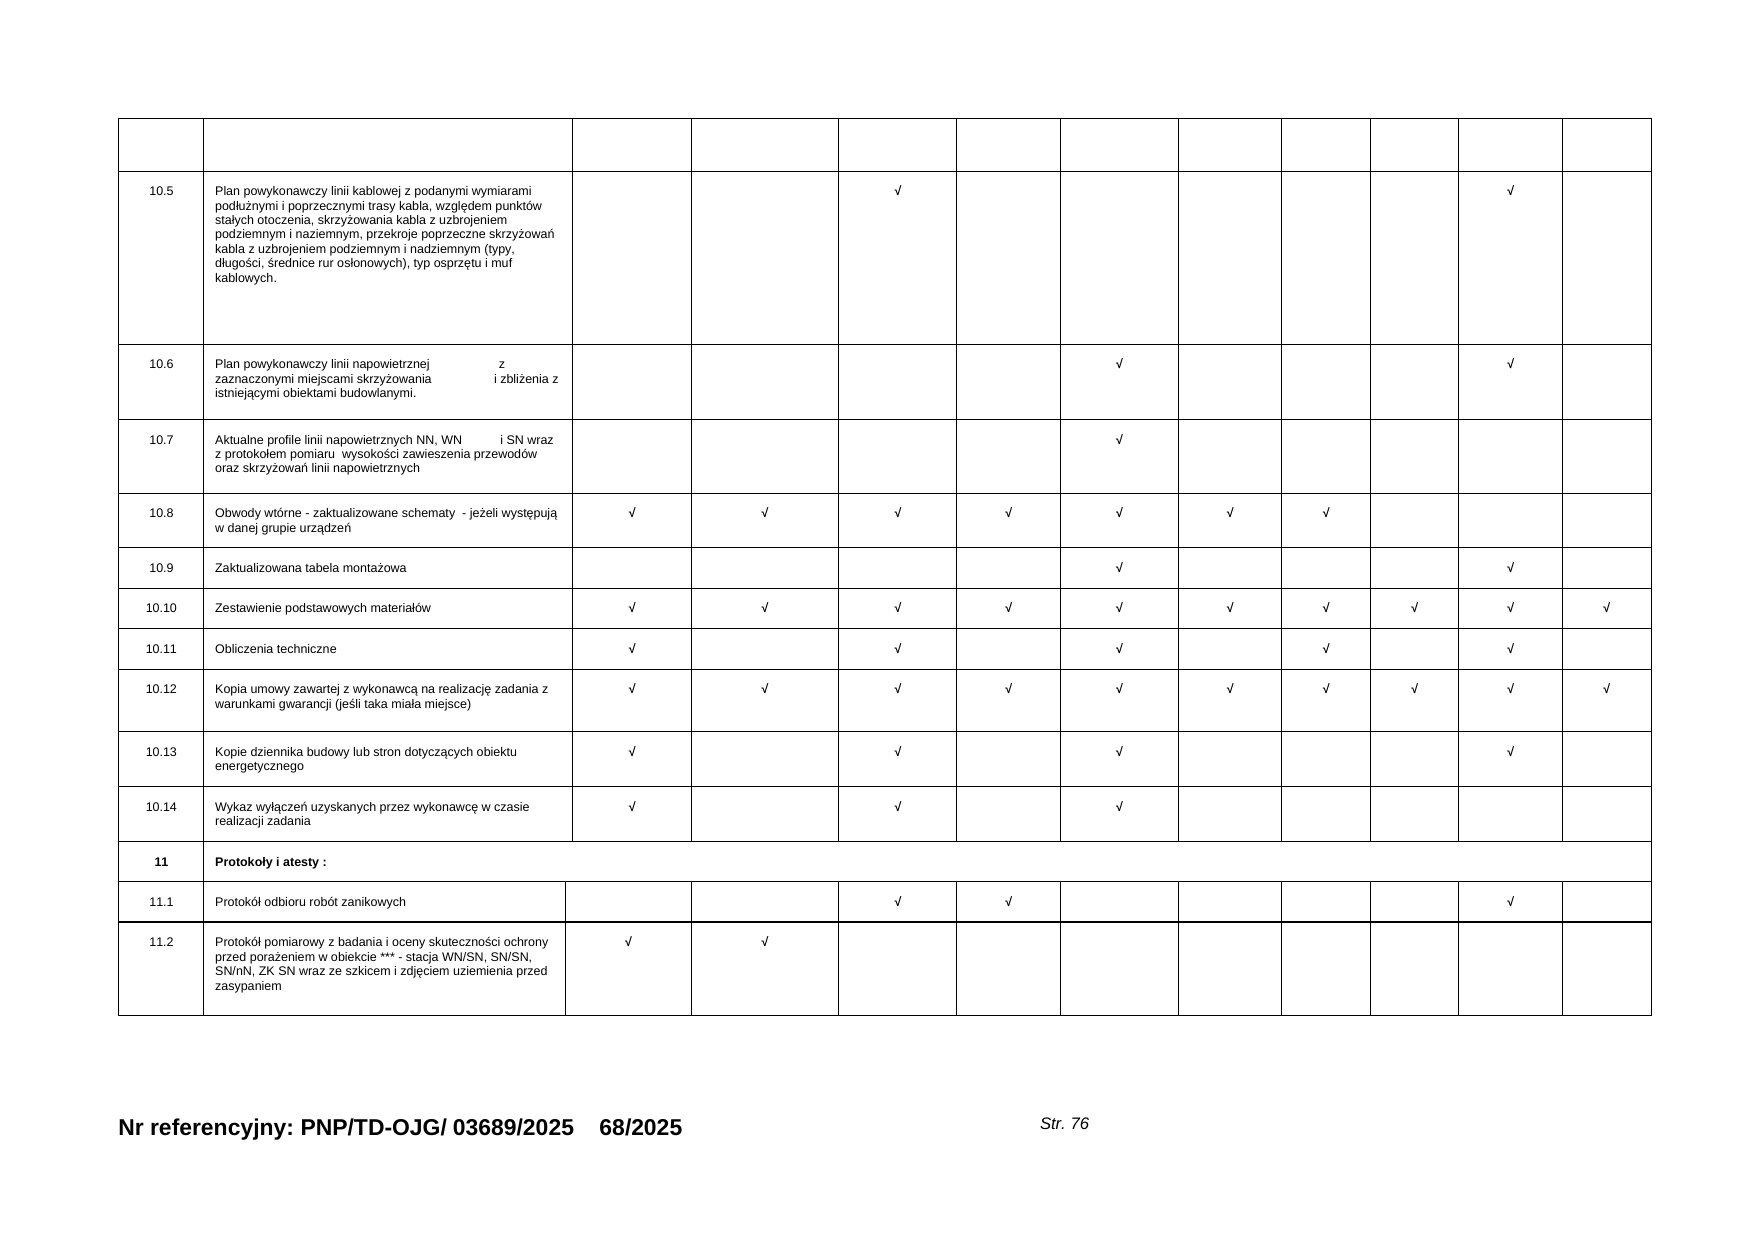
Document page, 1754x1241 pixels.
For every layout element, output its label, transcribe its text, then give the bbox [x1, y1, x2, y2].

table_cell Wykaz wyłączeń uzyskanych przez wykonawcę w czasie realizacji zadania [204, 787, 572, 841]
table_cell 10.5 [119, 172, 203, 344]
table_cell 10.13 [119, 732, 203, 786]
table_cell √ [1061, 732, 1178, 786]
table_cell √ [1282, 494, 1370, 547]
table_cell Plan powykonawczy linii kablowej z podanymi wymiarami podłużnymi i poprzecznymi trasy kabla, względem punktów stałych otoczenia, skrzyżowania kabla z uzbrojeniem podziemnym i naziemnym, przekroje poprzeczne skrzyżowań kabla z uzbrojeniem podziemnym i nadziemnym (typy, długości, średnice rur osłonowych), typ osprzętu i muf kablowych. [204, 172, 572, 344]
table_cell √ [957, 670, 1060, 731]
table_cell 11.1 [119, 882, 203, 921]
table_cell [1179, 548, 1281, 588]
table_cell [1563, 923, 1651, 1015]
table_cell √ [1459, 345, 1562, 419]
table_cell [1282, 172, 1370, 344]
table_cell [1371, 548, 1458, 588]
table_cell √ [839, 670, 956, 731]
table_cell [1061, 172, 1178, 344]
table_cell √ [1061, 589, 1178, 628]
table_cell [839, 420, 956, 492]
table_cell √ [692, 494, 838, 547]
table_cell Kopie dziennika budowy lub stron dotyczących obiektu energetycznego [204, 732, 572, 786]
table_cell [1459, 420, 1562, 492]
table_cell Zestawienie podstawowych materiałów [204, 589, 572, 628]
table_cell [1179, 787, 1281, 841]
table_cell [1282, 548, 1370, 588]
table_cell √ [1563, 589, 1651, 628]
table_cell [1371, 345, 1458, 419]
table_cell [957, 787, 1060, 841]
table_cell √ [839, 119, 956, 171]
table_cell √ [1459, 629, 1562, 668]
table_cell √ [957, 589, 1060, 628]
table_cell √ [839, 732, 956, 786]
table_cell 10.11 [119, 629, 203, 668]
table_cell 10.14 [119, 787, 203, 841]
table_cell [839, 345, 956, 419]
table_cell [1371, 172, 1458, 344]
table_cell [1282, 732, 1370, 786]
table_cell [204, 119, 572, 171]
table_cell √ [839, 172, 956, 344]
table_cell 10.10 [119, 589, 203, 628]
table_cell √ [1061, 119, 1178, 171]
table_cell [1371, 732, 1458, 786]
table_cell √ [1371, 589, 1458, 628]
table_cell √ [1282, 119, 1370, 171]
table_cell √ [1061, 345, 1178, 419]
table_cell √ [957, 882, 1060, 921]
table_cell √ [1179, 119, 1281, 171]
table_cell [957, 345, 1060, 419]
table_cell Plan powykonawczy linii napowietrznej z zaznaczonymi miejscami skrzyżowania i zbliżenia z istniejącymi obiektami budowlanymi. [204, 345, 572, 419]
table_cell 11 [119, 842, 203, 881]
table_cell [1563, 732, 1651, 786]
table_cell 11.2 [119, 923, 203, 1015]
table_cell [692, 629, 838, 668]
table_cell √ [1179, 589, 1281, 628]
table_cell √ [839, 882, 956, 921]
table_cell √ [573, 787, 691, 841]
table_cell √ [1061, 548, 1178, 588]
table_cell [1179, 882, 1281, 921]
table_cell [566, 882, 691, 921]
table_cell [957, 629, 1060, 668]
table_cell Obliczenia techniczne [204, 629, 572, 668]
table_cell √ [1179, 670, 1281, 731]
table_cell [1371, 882, 1458, 921]
table_cell √ [1061, 629, 1178, 668]
table_cell √ [839, 494, 956, 547]
table_cell √ [573, 670, 691, 731]
table_cell 10.6 [119, 345, 203, 419]
table_cell [1563, 420, 1651, 492]
table_cell √ [1459, 548, 1562, 588]
table_cell [1179, 420, 1281, 492]
table_cell √ [573, 494, 691, 547]
table_cell √ [573, 732, 691, 786]
table_cell √ [573, 119, 691, 171]
table_cell 10.12 [119, 670, 203, 731]
table_cell [957, 548, 1060, 588]
table_cell [1371, 787, 1458, 841]
table_cell [1371, 923, 1458, 1015]
table_cell √ [1459, 732, 1562, 786]
table_cell Zaktualizowana tabela montażowa [204, 548, 572, 588]
table_cell 10.7 [119, 420, 203, 492]
table_cell 10.8 [119, 494, 203, 547]
table_cell [1282, 345, 1370, 419]
table_cell √ [692, 923, 838, 1015]
table_cell √ [839, 787, 956, 841]
table_cell √ [692, 589, 838, 628]
table_cell [692, 732, 838, 786]
table_cell √ [1563, 670, 1651, 731]
table_cell √ [1179, 494, 1281, 547]
table_cell [957, 420, 1060, 492]
table_cell [1563, 548, 1651, 588]
table_cell [839, 923, 956, 1015]
table_cell √ [1061, 787, 1178, 841]
table_cell [692, 882, 838, 921]
table_cell √ [566, 923, 691, 1015]
table_cell [1282, 787, 1370, 841]
table_cell [692, 548, 838, 588]
table_cell √ [1459, 172, 1562, 344]
table_cell √ [839, 589, 956, 628]
table_cell √ [1459, 882, 1562, 921]
table_cell √ [1061, 420, 1178, 492]
table_cell [1179, 345, 1281, 419]
table_cell [957, 732, 1060, 786]
table_cell √ [573, 589, 691, 628]
table_cell [1563, 787, 1651, 841]
table_cell [1061, 882, 1178, 921]
table_cell [573, 548, 691, 588]
table_cell [573, 420, 691, 492]
table_cell Obwody wtórne - zaktualizowane schematy - jeżeli występują w danej grupie urządzeń [204, 494, 572, 547]
table_cell [839, 548, 956, 588]
table_cell √ [1459, 119, 1562, 171]
table_cell 10.4 [119, 119, 203, 171]
table_cell √ [957, 494, 1060, 547]
table_cell [1179, 172, 1281, 344]
table_cell √ [692, 670, 838, 731]
table_cell [957, 172, 1060, 344]
table_cell [1371, 119, 1458, 171]
table_cell [1371, 494, 1458, 547]
table_cell [1282, 923, 1370, 1015]
table_cell [1459, 923, 1562, 1015]
table_cell [1563, 494, 1651, 547]
table_cell [1282, 882, 1370, 921]
table_cell Protokół pomiarowy z badania i oceny skuteczności ochrony przed porażeniem w obiekcie *** - stacja WN/SN, SN/SN, SN/nN, ZK SN wraz ze szkicem i zdjęciem uziemienia przed zasypaniem [204, 923, 565, 1015]
table_cell Protokoły i atesty : [204, 842, 1651, 881]
table_cell √ [692, 119, 838, 171]
table_cell [1282, 420, 1370, 492]
table_cell [692, 172, 838, 344]
table_cell √ [1282, 589, 1370, 628]
table_cell [692, 345, 838, 419]
table_cell √ [839, 629, 956, 668]
table_cell [1061, 923, 1178, 1015]
table_cell [692, 420, 838, 492]
table_cell √ [573, 629, 691, 668]
table_cell [1459, 494, 1562, 547]
table_cell √ [1061, 670, 1178, 731]
table_cell [573, 345, 691, 419]
table_cell √ [1282, 629, 1370, 668]
table_cell 10.9 [119, 548, 203, 588]
table_cell √ [957, 119, 1060, 171]
table_cell √ [1459, 670, 1562, 731]
table_cell [573, 172, 691, 344]
table_cell [1563, 345, 1651, 419]
table_cell √ [1459, 589, 1562, 628]
table_cell [1371, 629, 1458, 668]
table_cell [1179, 629, 1281, 668]
table_cell [1459, 787, 1562, 841]
table_cell [1179, 923, 1281, 1015]
table_cell √ [1282, 670, 1370, 731]
table_cell [957, 923, 1060, 1015]
table_cell √ [1061, 494, 1178, 547]
table_cell Protokół odbioru robót zanikowych [204, 882, 565, 921]
table_cell Aktualne profile linii napowietrznych NN, WN i SN wraz z protokołem pomiaru wysokości zawieszenia przewodów oraz skrzyżowań linii napowietrznych [204, 420, 572, 492]
table_cell [1563, 629, 1651, 668]
table_cell √ [1563, 119, 1651, 171]
table_cell √ [1371, 670, 1458, 731]
table_cell [1563, 172, 1651, 344]
table_cell [692, 787, 838, 841]
table_cell [1371, 420, 1458, 492]
table_cell Kopia umowy zawartej z wykonawcą na realizację zadania z warunkami gwarancji (jeśli taka miała miejsce) [204, 670, 572, 731]
table_cell [1179, 732, 1281, 786]
table_cell [1563, 882, 1651, 921]
